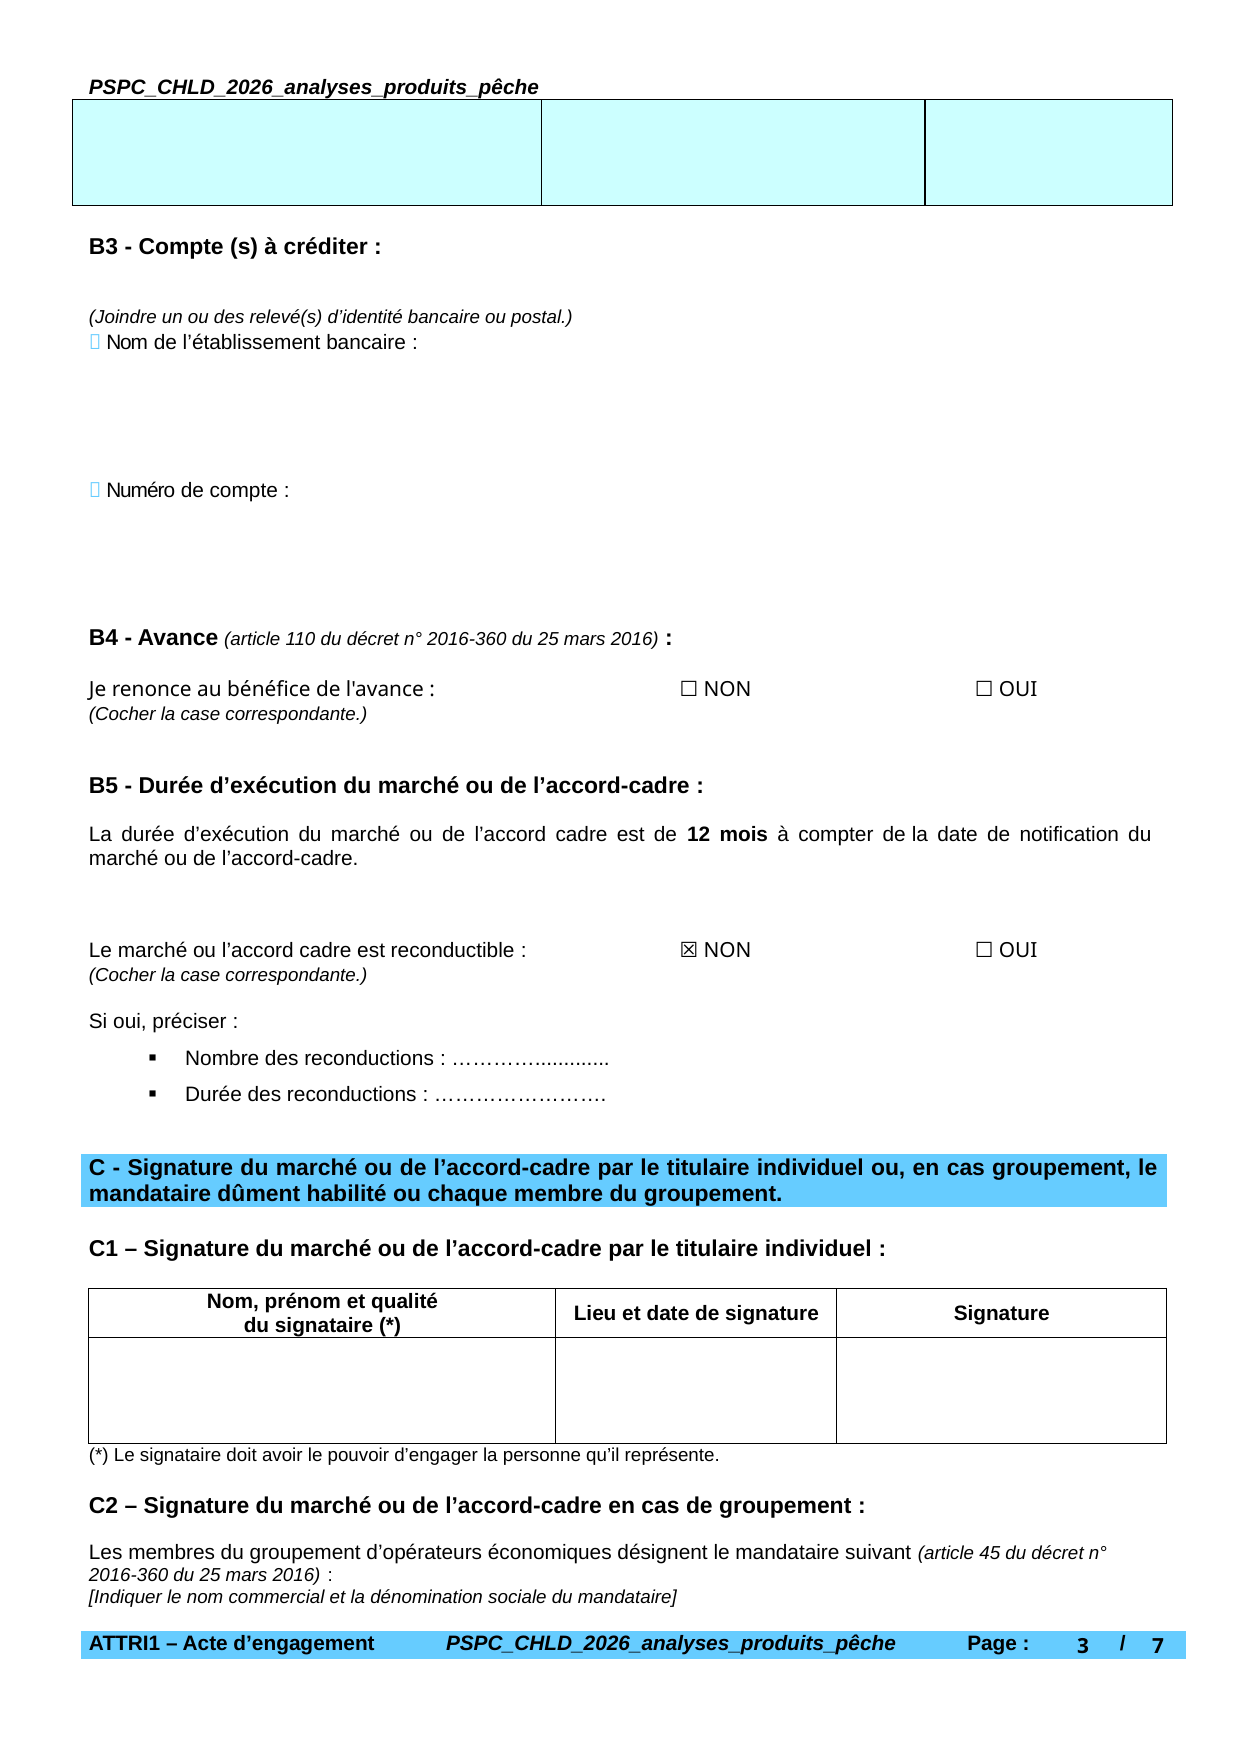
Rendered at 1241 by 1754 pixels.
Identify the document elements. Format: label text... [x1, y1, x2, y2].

text Les membres du groupement d’opérateurs économiques désignent le mandataire suivant (article 45 du décret n° 2016-360 du 25 mars 2016) : [89, 1540, 1152, 1586]
table_header C - Signature du marché ou de l’accord-cadre par le titulaire individuel ou, en cas groupement, le mandataire dûment habilité ou chaque membre du groupement. [81, 1154, 1167, 1207]
table_cell [89, 1338, 555, 1443]
text C1 – Signature du marché ou de l’accord-cadre par le titulaire individuel : [89, 1235, 1152, 1261]
table_header Signature [837, 1289, 1166, 1337]
text C2 – Signature du marché ou de l’accord-cadre en cas de groupement : [89, 1492, 1152, 1518]
text B4 - Avance (article 110 du décret n° 2016-360 du 25 mars 2016) : [89, 624, 1152, 650]
list Durée des reconductions : ……………………. [148, 1082, 1152, 1106]
text Le marché ou l’accord cadre est reconductible : NON OUI [89, 935, 1152, 963]
text (*) Le signataire doit avoir le pouvoir d’engager la personne qu’il représente. [89, 1444, 1152, 1466]
subtitle B5 - Durée d’exécution du marché ou de l’accord-cadre : [89, 772, 1152, 798]
text Si oui, préciser : [89, 1009, 1152, 1033]
text  Nom de l’établissement bancaire : [89, 327, 1152, 356]
list Nombre des reconductions : …………............. [148, 1045, 1152, 1069]
text Je renonce au bénéfice de l'avance : NON OUI [89, 674, 1152, 702]
table_header Lieu et date de signature [556, 1289, 836, 1337]
table_cell [837, 1338, 1166, 1443]
text  Numéro de compte : [89, 475, 1152, 504]
text (Cocher la case correspondante.) [89, 702, 1152, 724]
text B3 - Compte (s) à créditer : [89, 233, 1152, 259]
text (Joindre un ou des relevé(s) d’identité bancaire ou postal.) [89, 306, 1152, 327]
table_cell [556, 1338, 836, 1443]
table_header Nom, prénom et qualité du signataire (*) [89, 1289, 555, 1337]
text La durée d’exécution du marché ou de l’accord cadre est de 12 mois à compter de la date de notification du marché ou de l’accord-cadre. [89, 822, 1152, 870]
table_cell [926, 100, 1172, 205]
text (Cocher la case correspondante.) [89, 963, 1152, 985]
text [Indiquer le nom commercial et la dénomination sociale du mandataire] [89, 1586, 1152, 1607]
table_cell [73, 100, 541, 205]
table_cell [542, 100, 924, 205]
